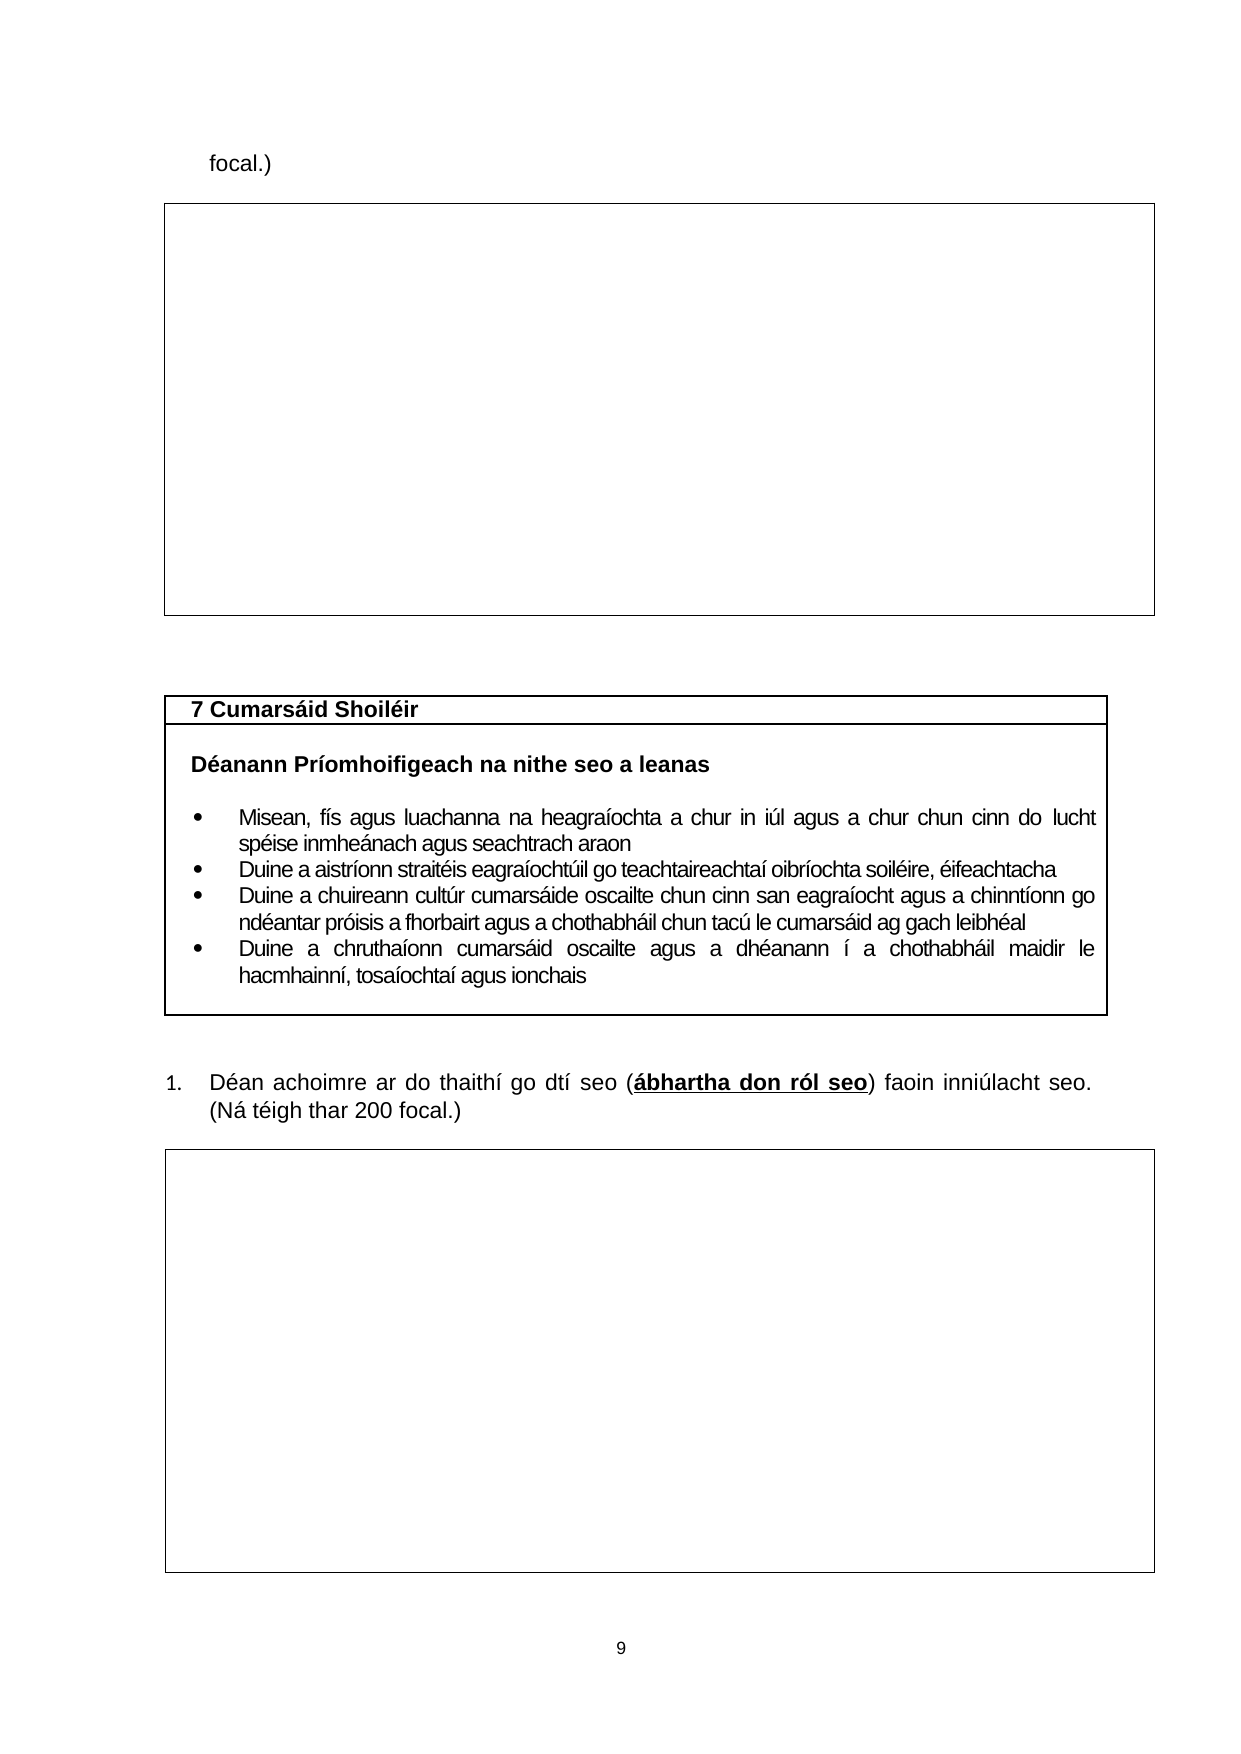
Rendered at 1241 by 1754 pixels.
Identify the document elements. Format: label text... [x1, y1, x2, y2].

table_header [165, 204, 1154, 615]
table_header [166, 1150, 1154, 1572]
table_header 7 Cumarsáid Shoiléir [166, 697, 1106, 723]
table_cell Déanann Príomhoifigeach na nithe seo a leanas Misean, fís agus luachanna na heagraíochta a chur in iúl agus a chur chun cinn do ​lucht spéise inmheánach agus seachtrach araon Duine a aistríonn straitéis eagraíochtúil go teachtaireachtaí oibríochta soiléire, éifeachtacha ​Duine a chuireann cultúr cumarsáide oscailte chun cinn san eagraíocht agus a chinntíonn go ndéantar próisis a fhorbairt agus a chothabháil chun tacú le cumarsáid ag gach leibhéal​ Duine a chruthaíonn cumarsáid oscailte agus a dhéanann í a chothabháil maidir le hacmhainní, tosaíochtaí agus ionchais [166, 725, 1106, 1014]
list ​Déan achoimre ar do thaithí go dtí​ seo (ábhartha don ról seo)​ faoin inniúlacht seo. (Ná téigh thar 200 focal.) [165, 1068, 1092, 1123]
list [165, 150, 1092, 176]
